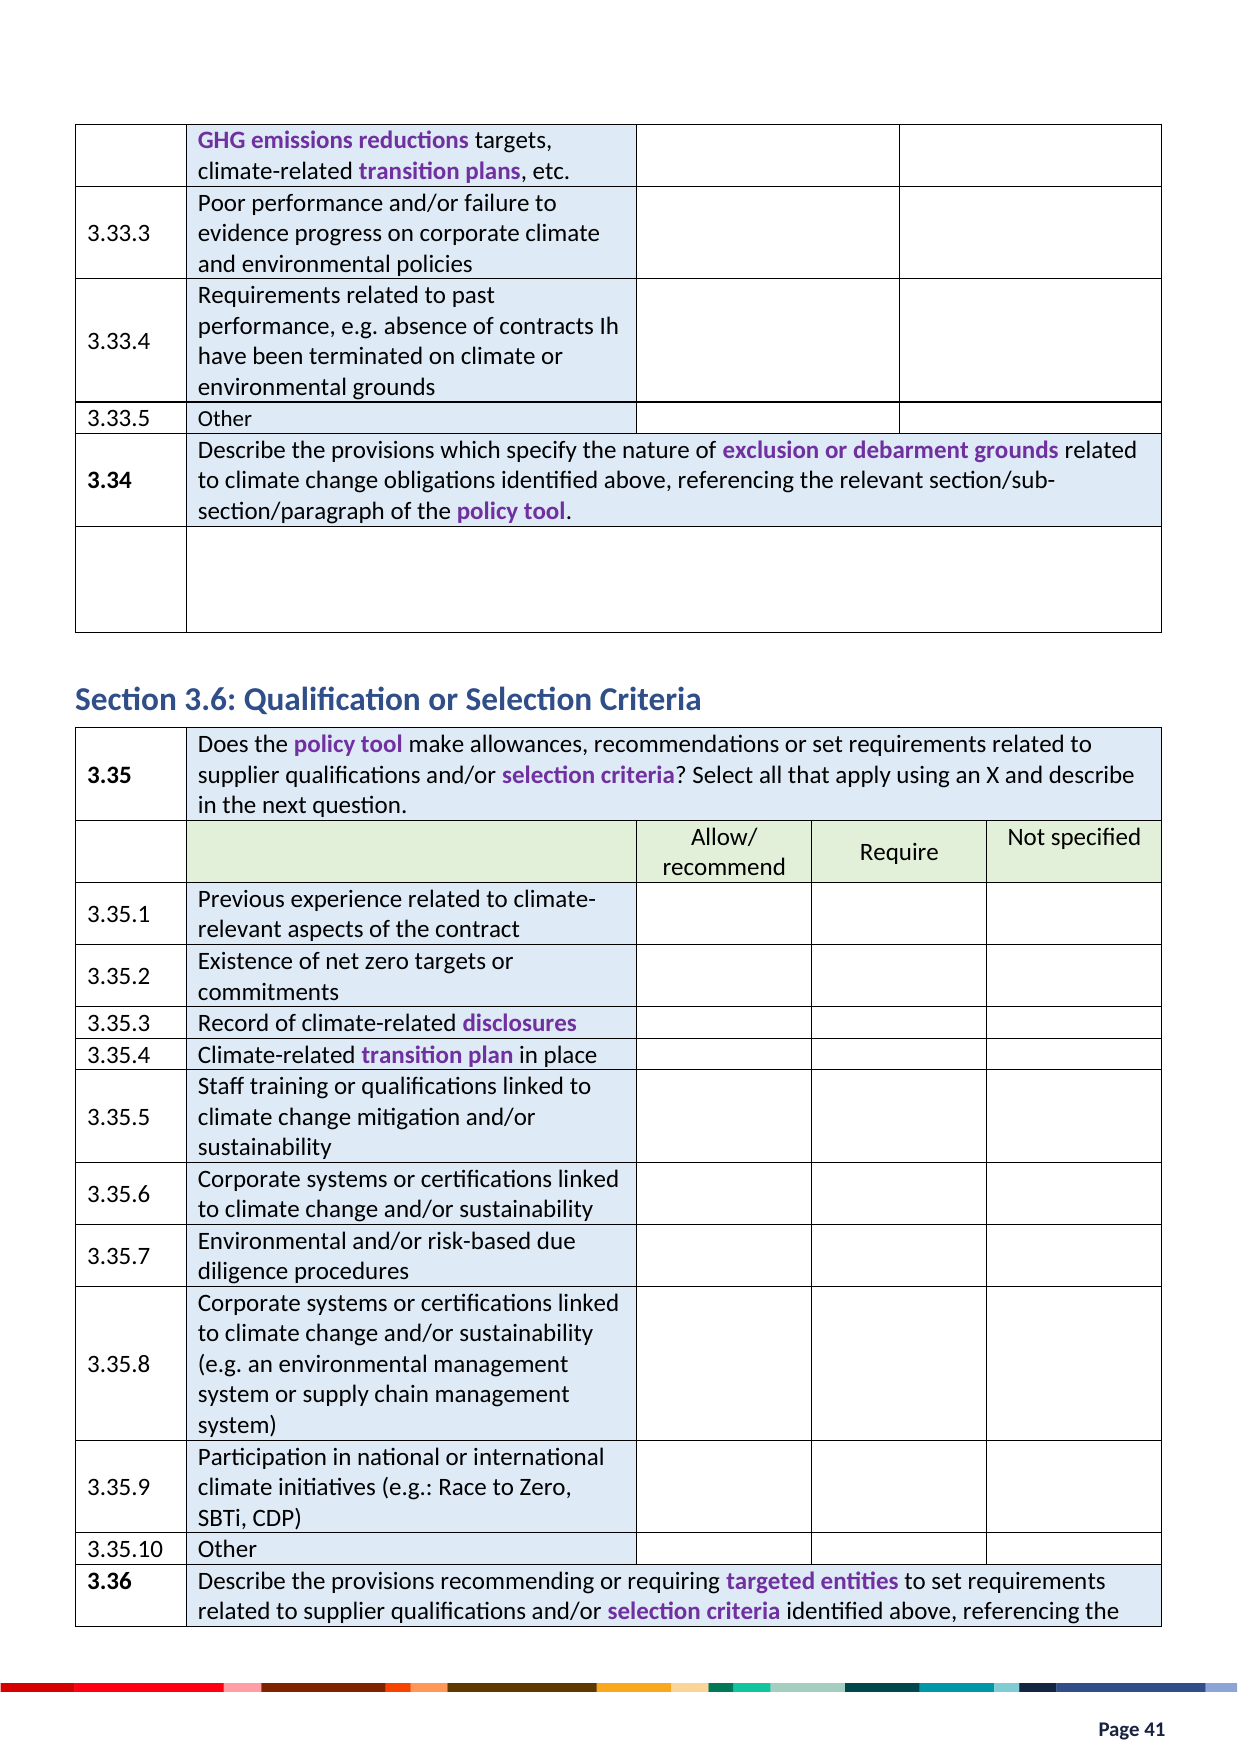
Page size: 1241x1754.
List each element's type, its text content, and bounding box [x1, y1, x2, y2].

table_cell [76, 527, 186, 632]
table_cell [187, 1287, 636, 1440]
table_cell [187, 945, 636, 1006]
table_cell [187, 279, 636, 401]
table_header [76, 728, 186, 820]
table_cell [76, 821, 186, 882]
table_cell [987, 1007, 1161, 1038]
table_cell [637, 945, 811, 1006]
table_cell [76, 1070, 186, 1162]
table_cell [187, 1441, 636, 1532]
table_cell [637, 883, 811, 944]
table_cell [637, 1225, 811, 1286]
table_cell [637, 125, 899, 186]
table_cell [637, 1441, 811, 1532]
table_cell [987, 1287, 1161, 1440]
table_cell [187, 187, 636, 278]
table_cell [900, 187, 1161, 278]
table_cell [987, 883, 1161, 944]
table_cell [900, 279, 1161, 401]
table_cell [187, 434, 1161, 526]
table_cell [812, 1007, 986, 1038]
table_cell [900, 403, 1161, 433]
picture [0, 1683, 1236, 1692]
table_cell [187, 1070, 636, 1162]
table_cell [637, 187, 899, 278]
subtitle Section 3.6: Qualification or Selection Criteria [75, 678, 1165, 719]
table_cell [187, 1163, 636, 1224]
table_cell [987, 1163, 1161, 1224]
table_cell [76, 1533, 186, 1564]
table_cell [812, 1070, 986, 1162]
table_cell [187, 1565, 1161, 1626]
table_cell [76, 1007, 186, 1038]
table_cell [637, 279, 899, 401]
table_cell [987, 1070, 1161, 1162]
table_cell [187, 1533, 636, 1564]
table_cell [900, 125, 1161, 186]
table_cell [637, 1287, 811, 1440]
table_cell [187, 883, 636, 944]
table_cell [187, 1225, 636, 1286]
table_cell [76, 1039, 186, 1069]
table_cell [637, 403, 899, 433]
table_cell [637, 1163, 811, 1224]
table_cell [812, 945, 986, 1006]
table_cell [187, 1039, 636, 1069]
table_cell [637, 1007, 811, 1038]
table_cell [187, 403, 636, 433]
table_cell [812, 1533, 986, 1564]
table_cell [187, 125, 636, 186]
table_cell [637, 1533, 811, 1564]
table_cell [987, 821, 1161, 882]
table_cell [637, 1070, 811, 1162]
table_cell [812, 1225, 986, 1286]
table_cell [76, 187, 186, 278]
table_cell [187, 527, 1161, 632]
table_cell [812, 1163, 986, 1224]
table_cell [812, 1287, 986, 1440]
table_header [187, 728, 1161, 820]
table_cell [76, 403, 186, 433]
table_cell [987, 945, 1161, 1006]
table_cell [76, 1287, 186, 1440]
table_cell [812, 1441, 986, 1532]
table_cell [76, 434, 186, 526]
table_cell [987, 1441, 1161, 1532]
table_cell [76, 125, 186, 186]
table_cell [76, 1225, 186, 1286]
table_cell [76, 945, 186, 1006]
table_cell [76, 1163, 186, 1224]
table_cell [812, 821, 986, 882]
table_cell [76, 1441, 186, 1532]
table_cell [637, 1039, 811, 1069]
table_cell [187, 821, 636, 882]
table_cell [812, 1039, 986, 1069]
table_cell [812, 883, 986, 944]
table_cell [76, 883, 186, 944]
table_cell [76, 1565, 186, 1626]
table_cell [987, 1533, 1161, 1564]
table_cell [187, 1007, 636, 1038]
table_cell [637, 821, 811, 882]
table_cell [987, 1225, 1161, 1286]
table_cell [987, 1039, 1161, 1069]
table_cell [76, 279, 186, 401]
